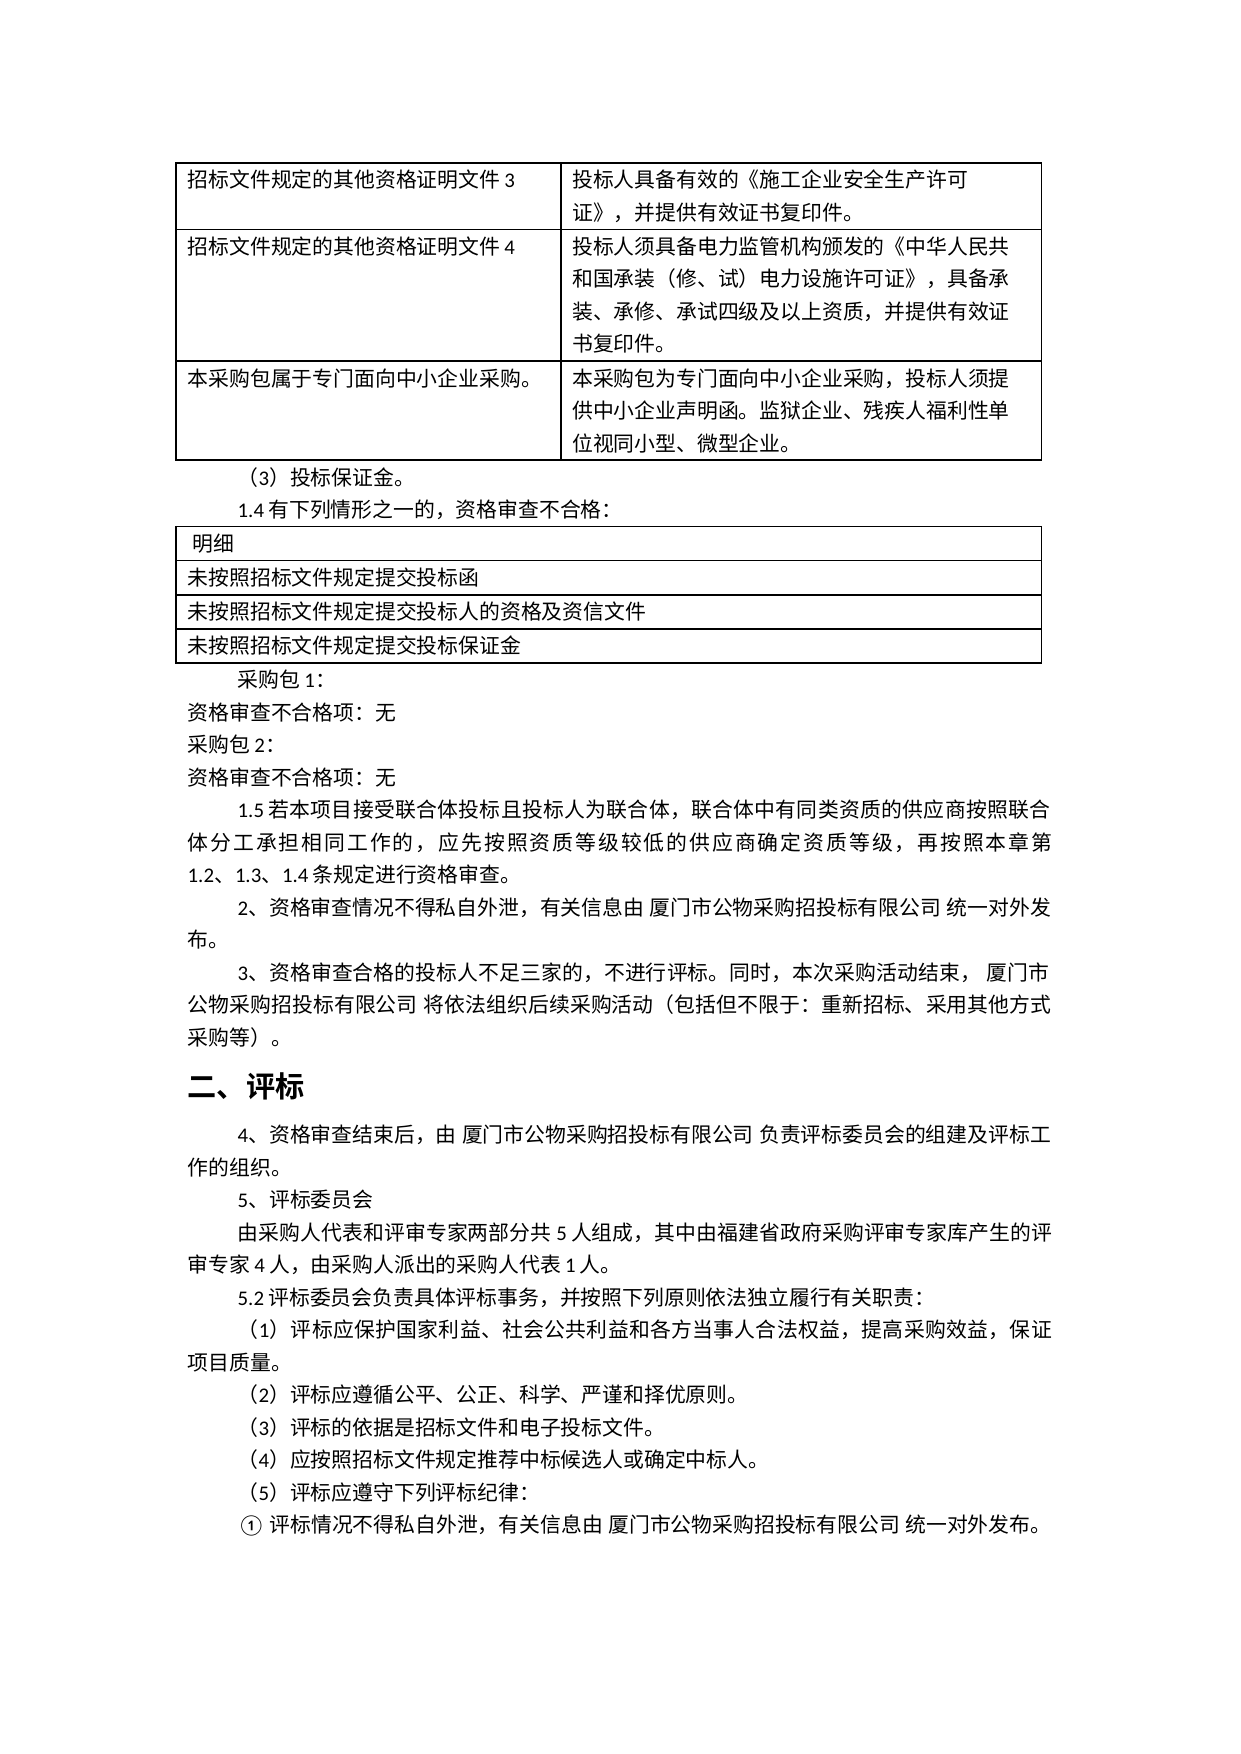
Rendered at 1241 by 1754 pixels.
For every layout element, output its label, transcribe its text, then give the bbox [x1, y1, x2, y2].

text （3）投标保证金。 [187, 461, 1053, 493]
table_cell 招标文件规定的其他资格证明文件3 [177, 164, 560, 228]
table_cell 本采购包属于专门面向中小企业采购。 [177, 362, 560, 459]
text （1）评标应保护国家利益、社会公共利益和各方当事人合法权益，提高采购效益，保证项目质量。 [187, 1313, 1053, 1378]
text （3）评标的依据是招标文件和电子投标文件。 [187, 1411, 1053, 1443]
text 资格审查不合格项：无 [187, 761, 1053, 793]
text 5、评标委员会 [187, 1183, 1053, 1216]
text （4）应按照招标文件规定推荐中标候选人或确定中标人。 [187, 1443, 1053, 1476]
text 4、资格审查结束后，由 厦门市公物采购招投标有限公司 负责评标委员会的组建及评标工作的组织。 [187, 1118, 1053, 1183]
text （5）评标应遵守下列评标纪律： [187, 1476, 1053, 1508]
table_cell 本采购包为专门面向中小企业采购，投标人须提供中小企业声明函。监狱企业、残疾人福利性单位视同小型、微型企业。 [562, 362, 1041, 459]
text 采购包1： [187, 663, 1053, 696]
table_cell 招标文件规定的其他资格证明文件4 [177, 230, 560, 360]
table_cell 投标人须具备电力监管机构颁发的《中华人民共和国承装（修、试）电力设施许可证》，具备承装、承修、承试四级及以上资质，并提供有效证书复印件。 [562, 230, 1041, 360]
table_cell 未按照招标文件规定提交投标函 [177, 561, 1041, 594]
text 资格审查不合格项：无 [187, 696, 1053, 728]
text 二、评标 [187, 1053, 1053, 1118]
table_cell 未按照招标文件规定提交投标人的资格及资信文件 [177, 596, 1041, 628]
text 1.4有下列情形之一的，资格审查不合格： [187, 493, 1053, 526]
text ①评标情况不得私自外泄，有关信息由 厦门市公物采购招投标有限公司 统一对外发布。 [187, 1508, 1053, 1541]
text （2）评标应遵循公平、公正、科学、严谨和择优原则。 [187, 1378, 1053, 1411]
text 采购包2： [187, 728, 1053, 761]
text 1.5若本项目接受联合体投标且投标人为联合体，联合体中有同类资质的供应商按照联合体分工承担相同工作的，应先按照资质等级较低的供应商确定资质等级，再按照本章第1.2、1.3、1.4条规定进行资格审查。 [187, 793, 1053, 891]
table_header 明细 [177, 527, 1041, 560]
text 2、资格审查情况不得私自外泄，有关信息由 厦门市公物采购招投标有限公司 统一对外发布。 [187, 891, 1053, 956]
table_cell 未按照招标文件规定提交投标保证金 [177, 630, 1041, 662]
table_cell 投标人具备有效的《施工企业安全生产许可证》，并提供有效证书复印件。 [562, 164, 1041, 228]
text 5.2评标委员会负责具体评标事务，并按照下列原则依法独立履行有关职责： [187, 1281, 1053, 1313]
text 由采购人代表和评审专家两部分共5人组成，其中由福建省政府采购评审专家库产生的评审专家4人，由采购人派出的采购人代表1人。 [187, 1216, 1053, 1281]
text 3、资格审查合格的投标人不足三家的，不进行评标。同时，本次采购活动结束， 厦门市公物采购招投标有限公司 将依法组织后续采购活动（包括但不限于：重新招标、采用其他方式采购等）。 [187, 956, 1053, 1053]
